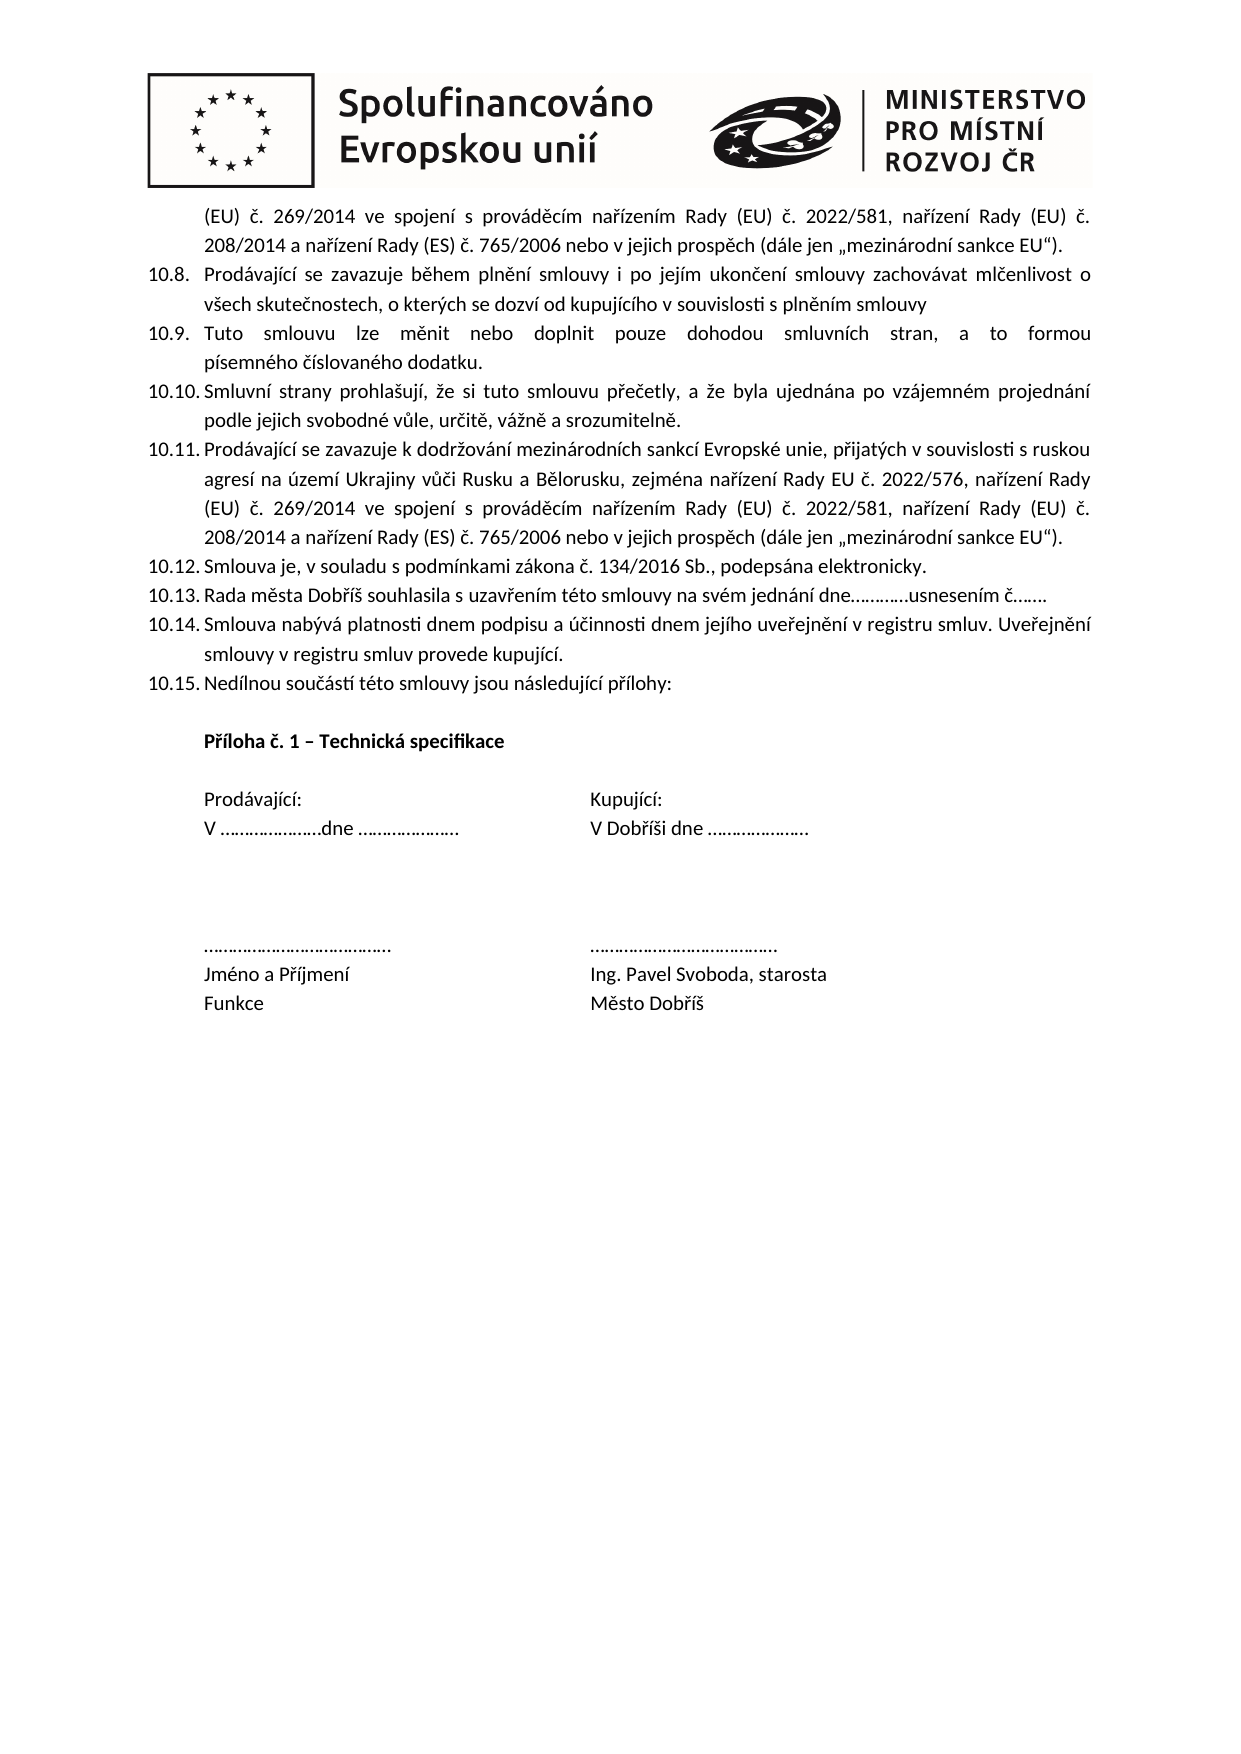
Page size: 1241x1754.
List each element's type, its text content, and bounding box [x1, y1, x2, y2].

list Prodávající se zavazuje během plnění smlouvy i po jejím ukončení smlouvy zachovávat mlčenlivost o všech skutečnostech, o kterých se dozví od kupujícího v souvislosti s plněním smlouvy [148, 258, 1093, 316]
list Tuto smlouvu lze měnit nebo doplnit pouze dohodou smluvních stran, a to formou písemného číslovaného dodatku. [148, 316, 1093, 374]
text V …………………dne ………………… V Dobříši dne ………………… [204, 812, 1093, 841]
text Prodávající: Kupující: [204, 782, 1093, 812]
list Smlouva nabývá platnosti dnem podpisu a účinnosti dnem jejího uveřejnění v registru smluv. Uveřejnění smlouvy v registru smluv provede kupující. [148, 608, 1093, 666]
text Příloha č. 1 – Technická specifikace [204, 724, 1093, 754]
text ………………………………… ………………………………… [204, 928, 1093, 957]
picture [147, 73, 1093, 188]
text Funkce Město Dobříš [204, 987, 1093, 1016]
text Jméno a Příjmení Ing. Pavel Svoboda, starosta [204, 957, 1093, 987]
list Smluvní strany prohlašují, že si tuto smlouvu přečetly, a že byla ujednána po vzájemném projednání podle jejich svobodné vůle, určitě, vážně a srozumitelně. [148, 374, 1093, 433]
list Rada města Dobříš souhlasila s uzavřením této smlouvy na svém jednání dne…………usnesením č……. [148, 579, 1093, 608]
list Smlouva je, v souladu s podmínkami zákona č. 134/2016 Sb., podepsána elektronicky. [148, 549, 1093, 579]
list Nedílnou součástí této smlouvy jsou následující přílohy: [148, 666, 1093, 695]
